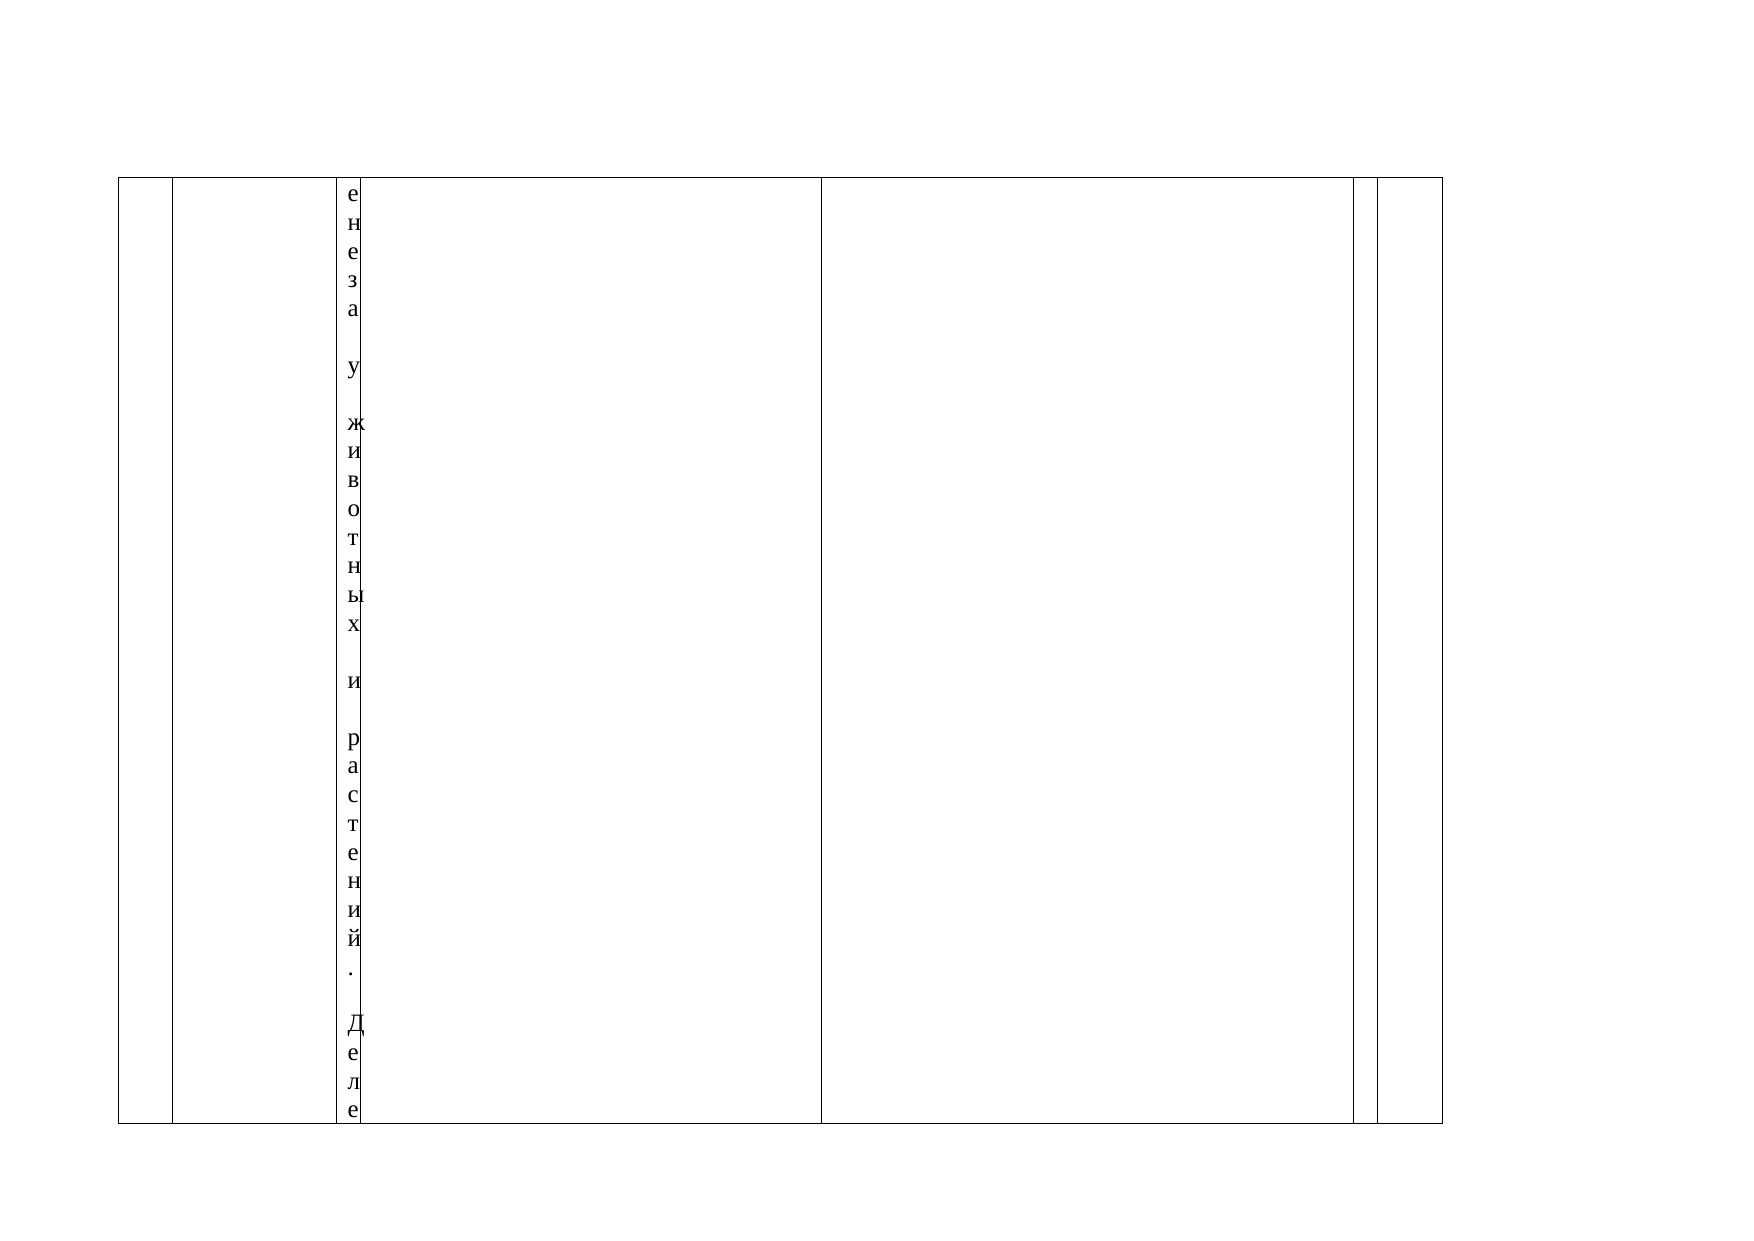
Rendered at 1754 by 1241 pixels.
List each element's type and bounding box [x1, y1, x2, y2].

table_cell [822, 178, 1353, 1123]
table_cell [1354, 178, 1377, 1123]
table_cell [337, 178, 360, 1123]
table_cell [1378, 178, 1442, 1123]
table_cell [173, 178, 336, 1123]
table_cell [119, 178, 172, 1123]
table_cell [361, 178, 821, 1123]
